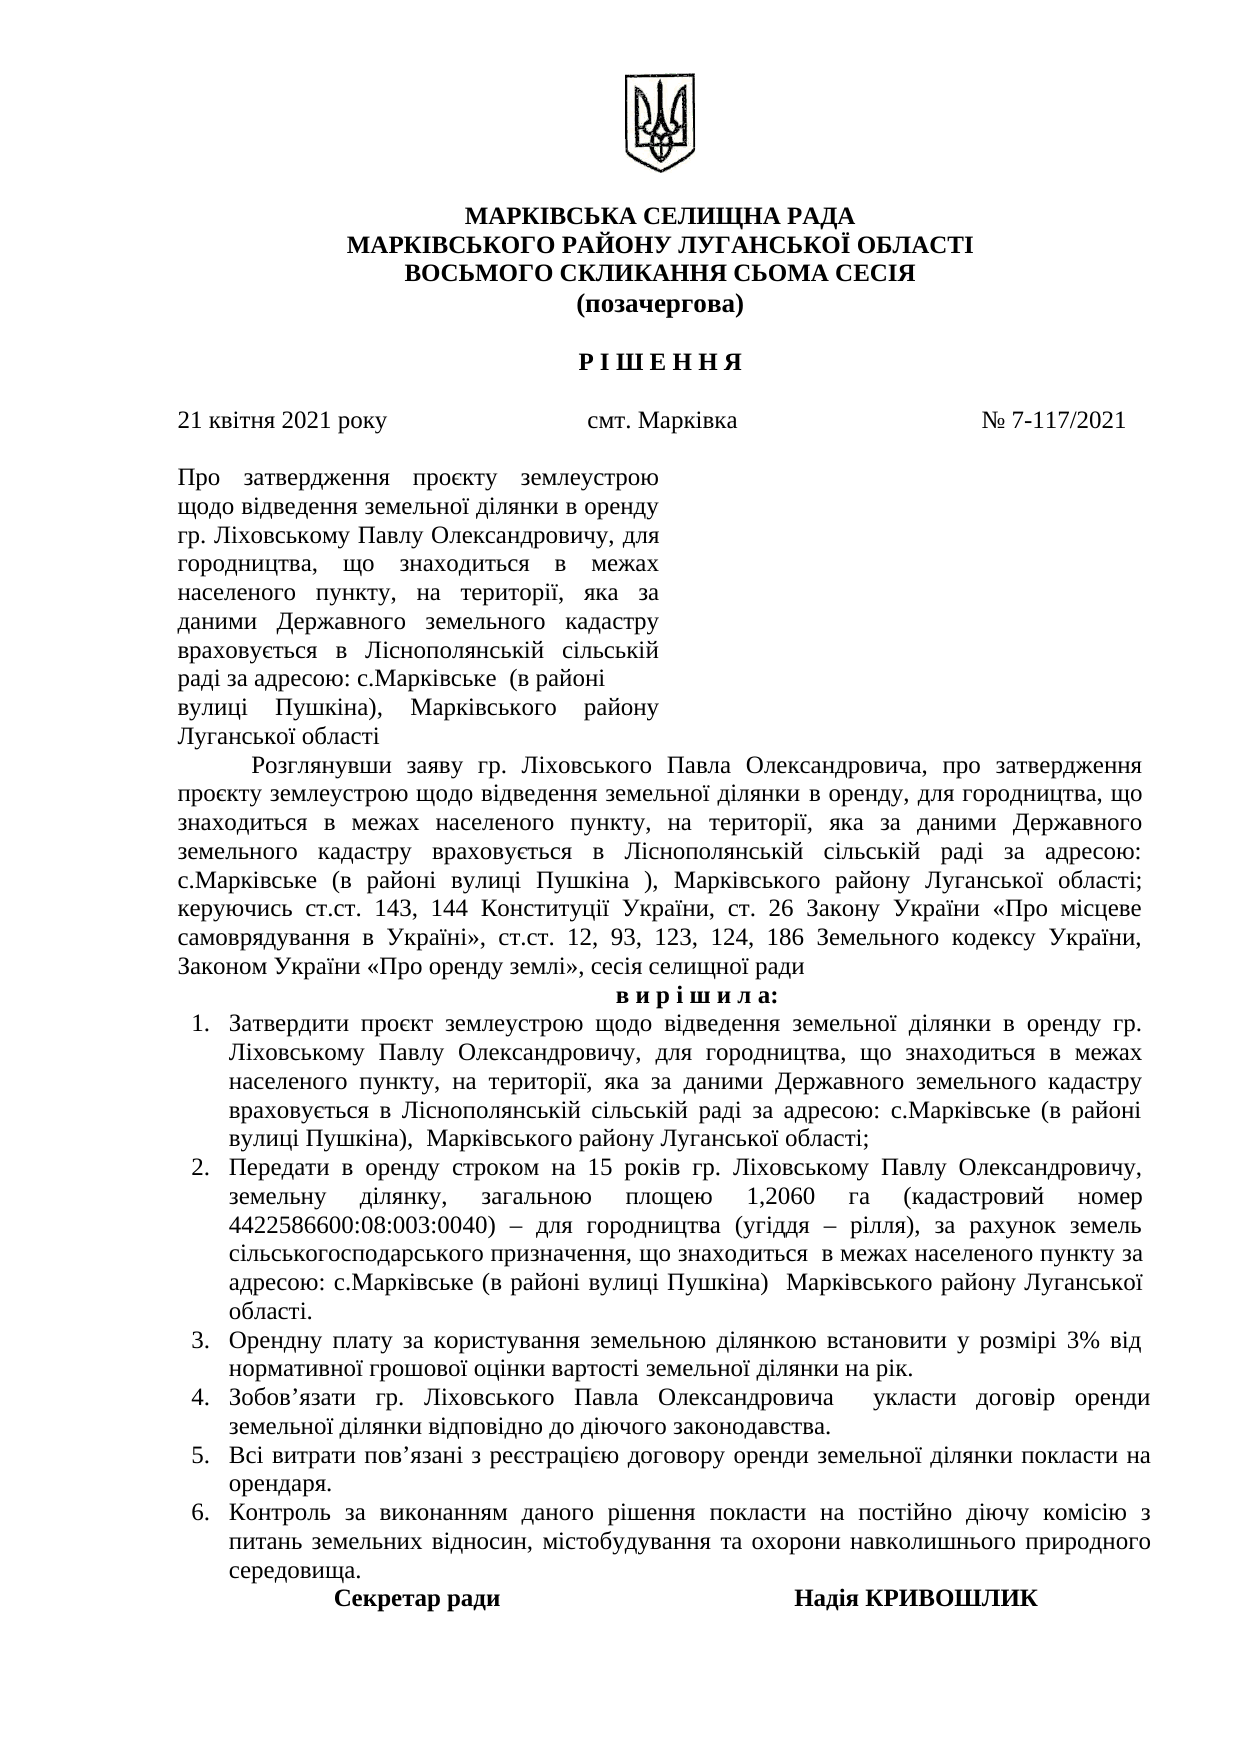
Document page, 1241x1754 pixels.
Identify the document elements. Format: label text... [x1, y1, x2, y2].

picture [625, 73, 696, 173]
text Р І Ш Е Н Н Я [177, 347, 1143, 376]
list Передати в оренду строком на 15 років гр. Ліховському Павлу Олександровичу, земельну ділянку, загальною площею 1,2060 га (кадастровий номер 4422586600:08:003:0040) – для городництва (угіддя – рілля), за рахунок земель сільськогосподарського призначення, що знаходиться в межах населеного пункту за адресою: с.Марківське (в районі вулиці Пушкіна) Марківського району Луганської області. [191, 1152, 1143, 1325]
text в и р і ш и л а: [177, 980, 1143, 1008]
list Всі витрати пов’язані з реєстрацією договору оренди земельної ділянки покласти на орендаря. [191, 1440, 1152, 1497]
text 21 квітня 2021 року смт. Марківка № 7-117/2021 [177, 405, 1143, 433]
text ВОСЬМОГО СКЛИКАННЯ СЬОМА СЕСІЯ [177, 258, 1143, 287]
text Розглянувши заяву гр. Ліховського Павла Олександровича, про затвердження проєкту землеустрою щодо відведення земельної ділянки в оренду, для городництва, що знаходиться в межах населеного пункту, на території, яка за даними Державного земельного кадастру враховується в Ліснополянській сільській раді за адресою: с.Марківське (в районі вулиці Пушкіна ), Марківського району Луганської області; керуючись ст.ст. 143, 144 Конституції України, ст. 26 Закону України «Про місцеве самоврядування в Україні», ст.ст. 12, 93, 123, 124, 186 Земельного кодексу України, Законом України «Про оренду землі», сесія селищної ради [177, 750, 1143, 980]
table_header Про затвердження проєкту землеустрою щодо відведення земельної ділянки в оренду гр. Ліховському Павлу Олександровичу, для городництва, що знаходиться в межах населеного пункту, на території, яка за даними Державного земельного кадастру враховується в Ліснополянській сільській раді за адресою: с.Марківське (в районі вулиці Пушкіна), Марківського району Луганської області [166, 462, 679, 750]
list Орендну плату за користування земельною ділянкою встановити у розмірі 3% від нормативної грошової оцінки вартості земельної ділянки на рік. [191, 1325, 1143, 1382]
list Затвердити проєкт землеустрою щодо відведення земельної ділянки в оренду гр. Ліховському Павлу Олександровичу, для городництва, що знаходиться в межах населеного пункту, на території, яка за даними Державного земельного кадастру враховується в Ліснополянській сільській раді за адресою: с.Марківське (в районі вулиці Пушкіна), Марківського району Луганської області; [191, 1008, 1143, 1152]
subtitle МАРКІВСЬКОГО РАЙОНУ ЛУГАНСЬКОЇ ОБЛАСТІ [177, 230, 1143, 258]
text (позачергова) [177, 287, 1143, 318]
subtitle МАРКІВСЬКА СЕЛИЩНА РАДА [177, 201, 1143, 230]
text Секретар ради Надія КРИВОШЛИК [177, 1583, 1152, 1612]
list Контроль за виконанням даного рішення покласти на постійно діючу комісію з питань земельних відносин, містобудування та охорони навколишнього природного середовища. [191, 1497, 1152, 1583]
list Зобов’язати гр. Ліховського Павла Олександровича укласти договір оренди земельної ділянки відповідно до діючого законодавства. [191, 1382, 1152, 1440]
